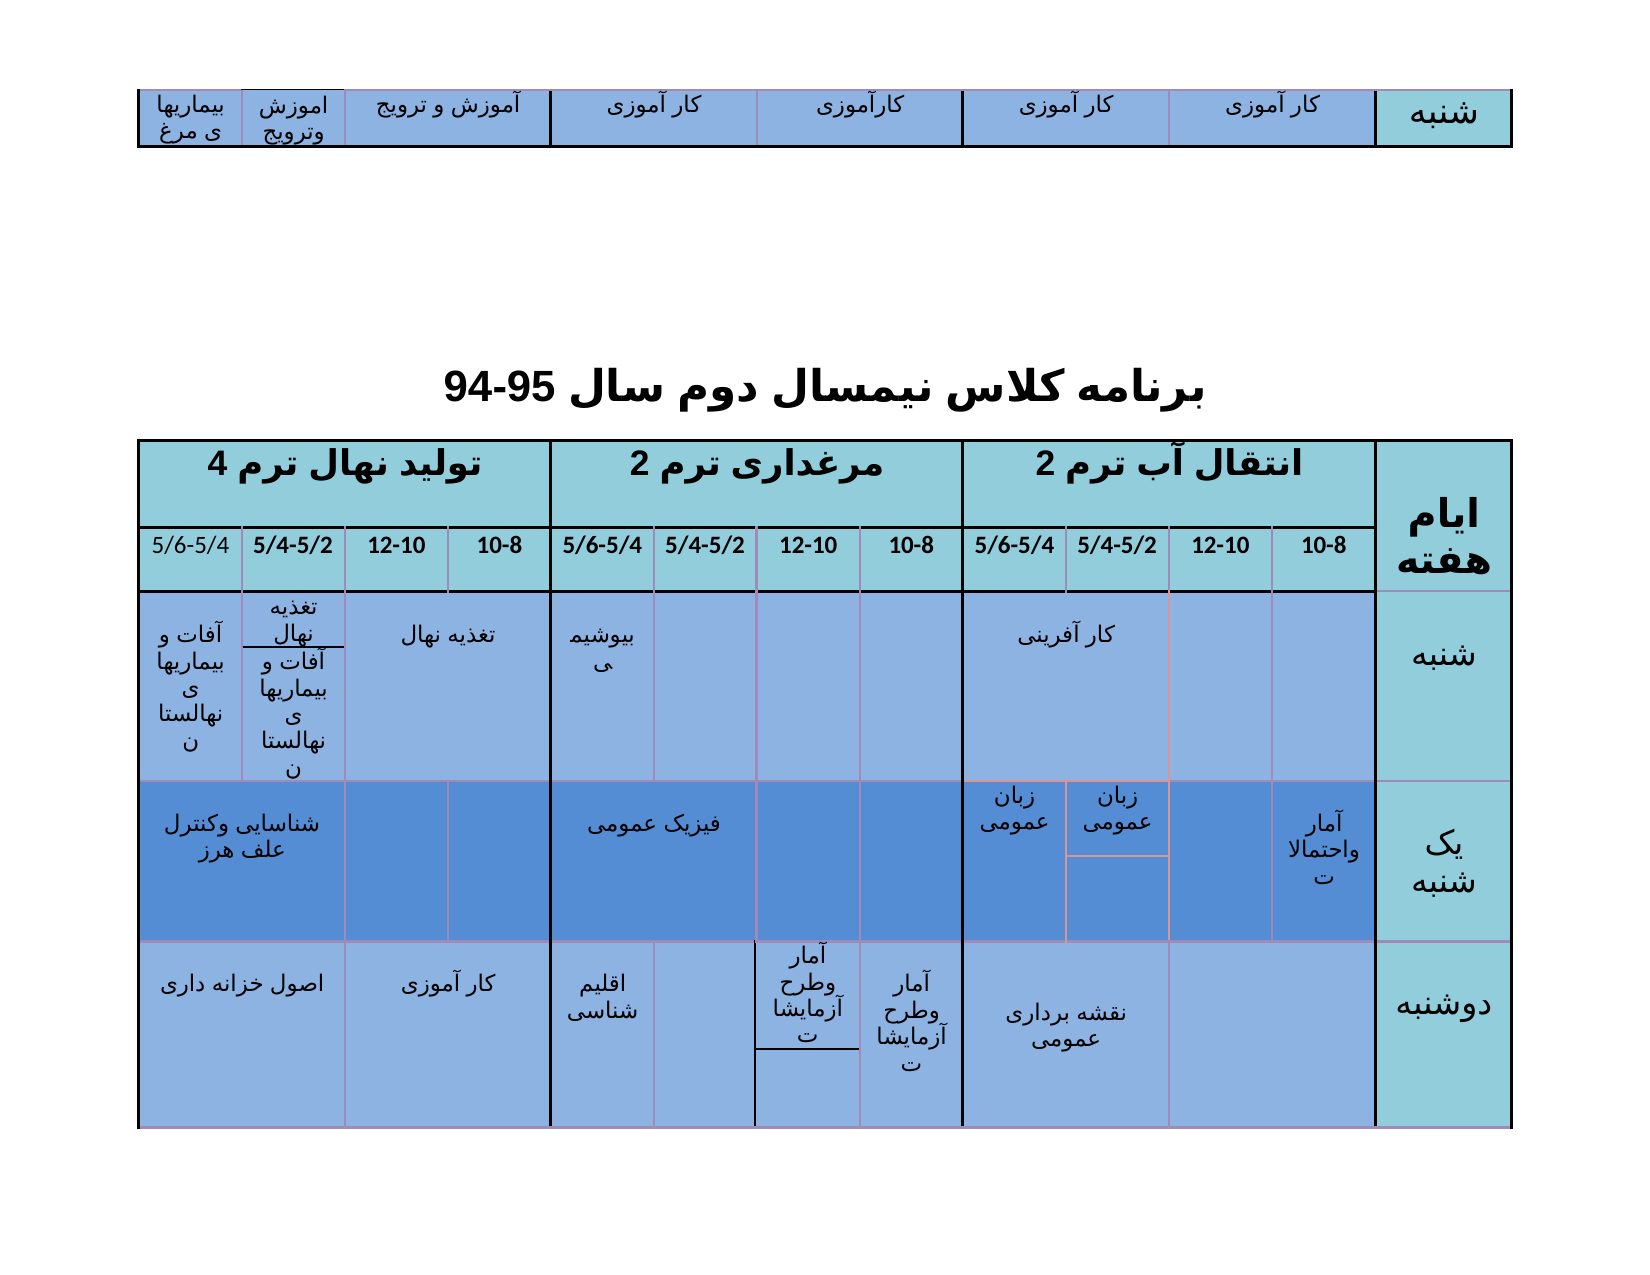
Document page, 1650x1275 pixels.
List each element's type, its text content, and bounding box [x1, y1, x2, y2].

table_cell 12-10 [758, 529, 859, 590]
table_cell [1170, 782, 1271, 940]
table_cell اموزش وترویج [243, 90, 344, 145]
table_cell تغذیه نهال [346, 593, 549, 780]
table_cell اصول خزانه داری [140, 943, 344, 1126]
table_cell کار آموزی [964, 91, 1168, 145]
table_cell 5/4-5/2 [655, 529, 755, 590]
table_cell [1273, 593, 1374, 780]
table_cell [758, 782, 859, 940]
table_cell بیوشیمی [552, 593, 653, 780]
table_cell آموزش و ترویج [346, 91, 549, 145]
table_cell [861, 782, 961, 940]
table_cell کارآموزی [758, 91, 961, 145]
table_cell [758, 593, 859, 780]
table_header مرغداری ترم 2 [552, 442, 961, 526]
table_cell دوشنبه [1377, 943, 1510, 1126]
table_cell [1170, 943, 1374, 1126]
table_cell چهار شنبه [1377, 91, 1510, 145]
table_cell [655, 593, 755, 780]
table_cell کار آموزی [552, 91, 756, 145]
table_cell آفات و بیماریهای نهالستان [243, 648, 344, 780]
table_cell [1170, 593, 1271, 780]
table_cell 5/6-5/4 [964, 529, 1065, 590]
table_cell آمار وطرح آزمایشات [861, 943, 961, 1126]
table_cell 10-8 [861, 529, 961, 590]
table_cell کار آفرینی [964, 593, 1168, 780]
table_cell تغذیه نهال [243, 593, 344, 646]
table_cell 12-10 [346, 529, 447, 590]
table_cell آفات و بیماریهای نهالستان [140, 593, 241, 780]
table_header ایام هفته [1377, 442, 1510, 590]
table_cell بیماریهای مرغ [140, 91, 241, 145]
table_cell شناسایی وکنترل علف هرز [140, 782, 344, 940]
table_cell [346, 782, 447, 940]
table_cell [655, 943, 754, 1126]
table_cell [861, 593, 961, 780]
table_cell یک شنبه [1377, 782, 1510, 940]
table_cell 5/6-5/4 [140, 529, 241, 590]
table_cell کار آموزی [1170, 91, 1374, 145]
table_cell فیزیک عمومی [552, 782, 755, 940]
table_header انتقال آب ترم 2 [964, 442, 1374, 526]
table_cell کار آموزی [346, 943, 549, 1126]
table_cell زبان عمومی [964, 782, 1065, 940]
table_cell [1067, 857, 1168, 940]
table_header تولید نهال ترم 4 [140, 442, 549, 526]
table_cell زبان عمومی [1067, 782, 1168, 855]
table_cell 5/4-5/2 [243, 529, 344, 590]
table_cell آمار واحتمالات [1273, 782, 1374, 940]
table_cell آمار وطرح آزمایشات [756, 943, 859, 1048]
table_cell 5/6-5/4 [552, 529, 653, 590]
table_cell 5/4-5/2 [1067, 529, 1168, 590]
table_cell 10-8 [449, 529, 549, 590]
table_cell [449, 782, 549, 940]
table_cell اقلیم شناسی [552, 943, 653, 1126]
table_cell 12-10 [1170, 529, 1271, 590]
table_cell [756, 1050, 859, 1126]
table_cell 10-8 [1273, 529, 1374, 590]
table_cell شنبه [1377, 592, 1510, 780]
text برنامه کلاس نیمسال دوم سال 95-94 [150, 360, 1500, 411]
table_cell نقشه برداری عمومی [964, 943, 1168, 1126]
